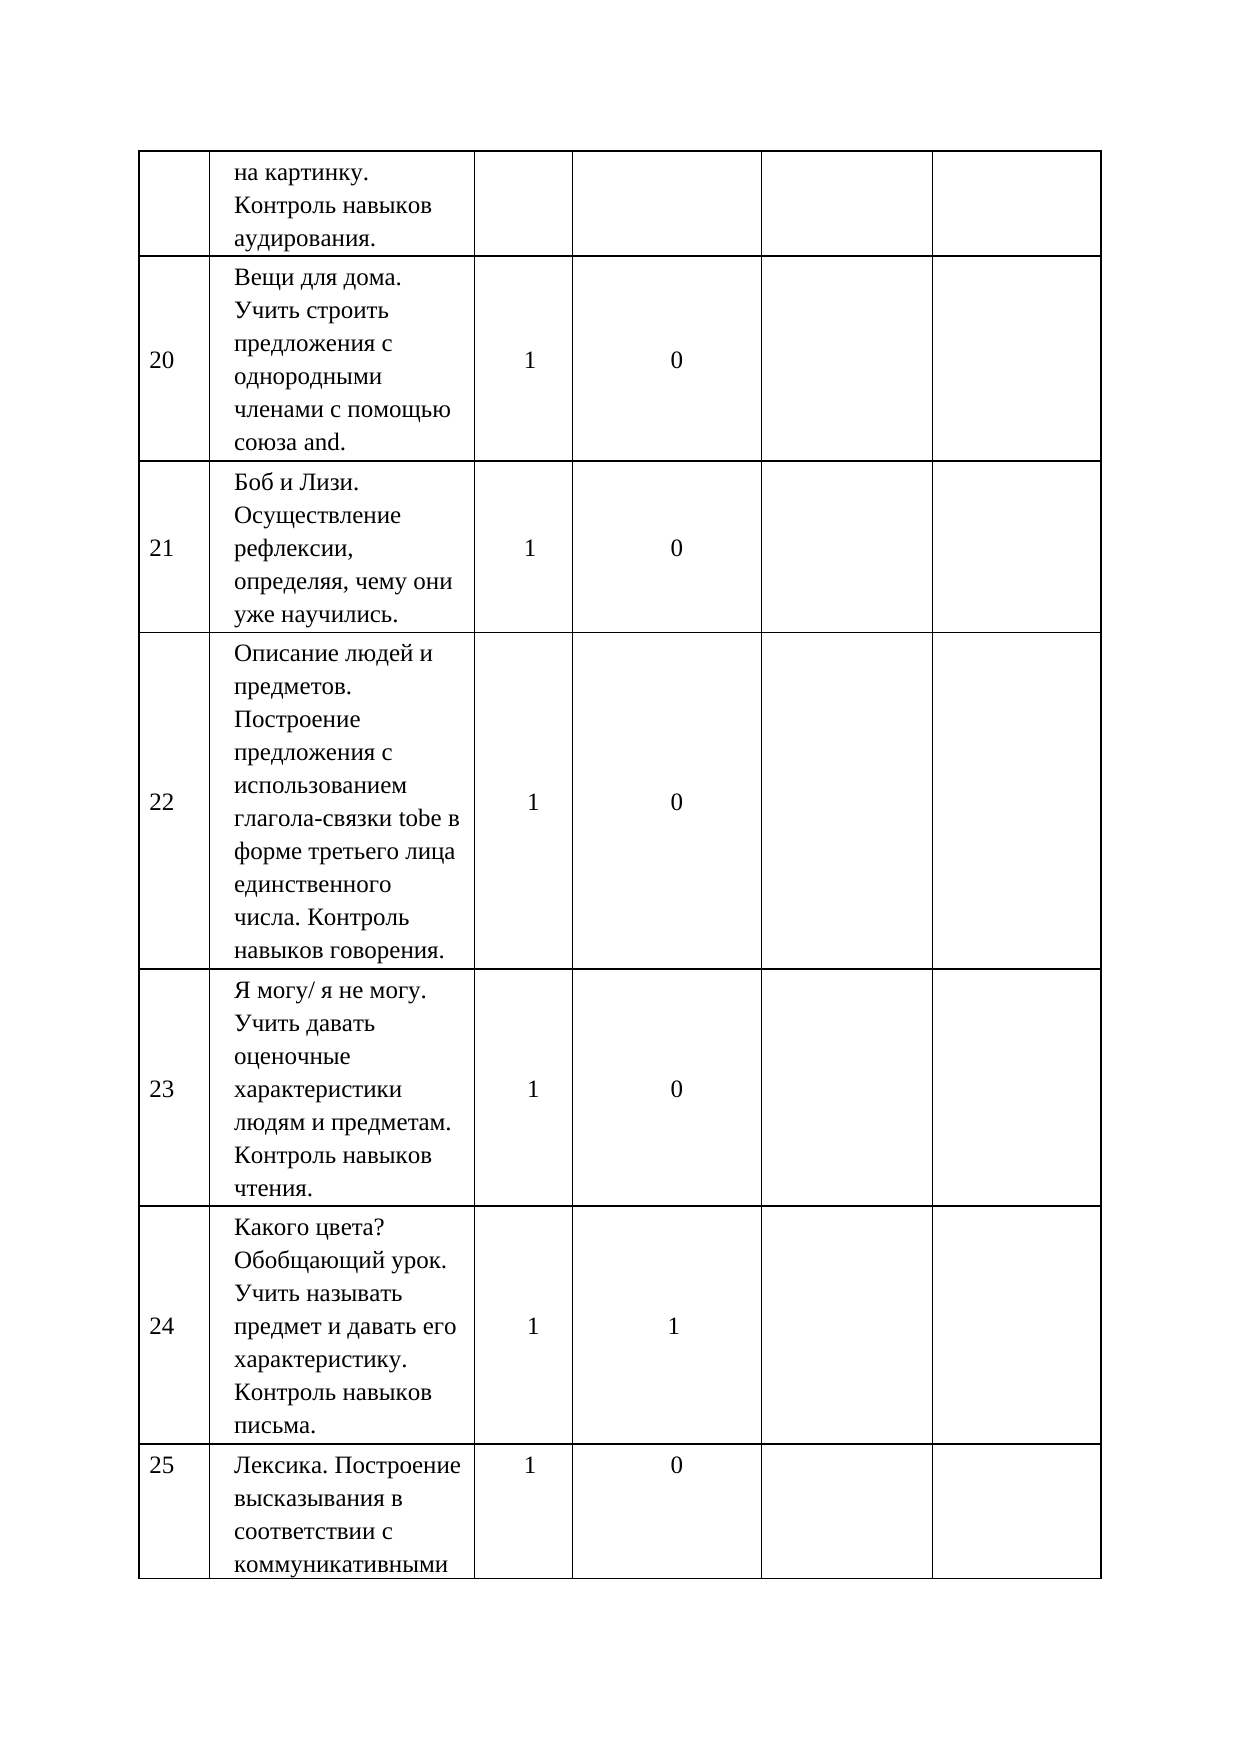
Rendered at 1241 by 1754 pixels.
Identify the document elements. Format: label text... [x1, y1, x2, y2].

table_cell [762, 462, 932, 631]
table_cell 0 [573, 970, 761, 1205]
table_cell 1 [475, 152, 572, 255]
table_cell [762, 257, 932, 460]
table_cell 22 [140, 633, 209, 968]
table_cell 0 [573, 152, 761, 255]
table_cell [933, 970, 1100, 1205]
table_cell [210, 152, 474, 255]
table_cell Боб и Лизи. Осуществление рефлексии, определяя, чему они уже научились. [210, 462, 474, 631]
table_cell 1 [475, 970, 572, 1205]
table_cell [762, 970, 932, 1205]
table_cell [762, 1445, 932, 1577]
table_cell 1 [573, 1207, 761, 1443]
table_cell 1 [475, 257, 572, 460]
table_cell 24 [140, 1207, 209, 1443]
table_cell 25 [140, 1445, 209, 1577]
table_cell Вещи для дома. Учить строить предложения с однородными членами с помощью союза and. [210, 257, 474, 460]
table_cell 1 [475, 1207, 572, 1443]
table_cell 1 [475, 633, 572, 968]
table_cell [933, 257, 1100, 460]
table_cell 21 [140, 462, 209, 631]
table_cell [762, 1207, 932, 1443]
table_cell Я могу/ я не могу. Учить давать оценочные характеристики людям и предметам. Контроль навыков чтения. [210, 970, 474, 1205]
table_cell [933, 1207, 1100, 1443]
table_cell 0 [573, 257, 761, 460]
table_cell 20 [140, 257, 209, 460]
table_cell 23 [140, 970, 209, 1205]
table_cell 19 [140, 152, 209, 255]
table_cell 0 [573, 633, 761, 968]
table_cell Какого цвета? Обобщающий урок. Учить называть предмет и давать его характеристику. Контроль навыков письма. [210, 1207, 474, 1443]
table_cell Описание людей и предметов. Построение предложения с использованием глагола-связки tobe в форме третьего лица единственного числа. Контроль навыков говорения. [210, 633, 474, 968]
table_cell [210, 1445, 474, 1577]
table_cell 1 [475, 1445, 572, 1577]
table_cell [762, 633, 932, 968]
table_cell [933, 1445, 1100, 1577]
table_cell 0 [573, 1445, 761, 1577]
table_cell [762, 152, 932, 255]
table_cell [933, 462, 1100, 631]
table_cell 1 [475, 462, 572, 631]
table_cell [933, 152, 1100, 255]
table_cell [933, 633, 1100, 968]
table_cell 0 [573, 462, 761, 631]
